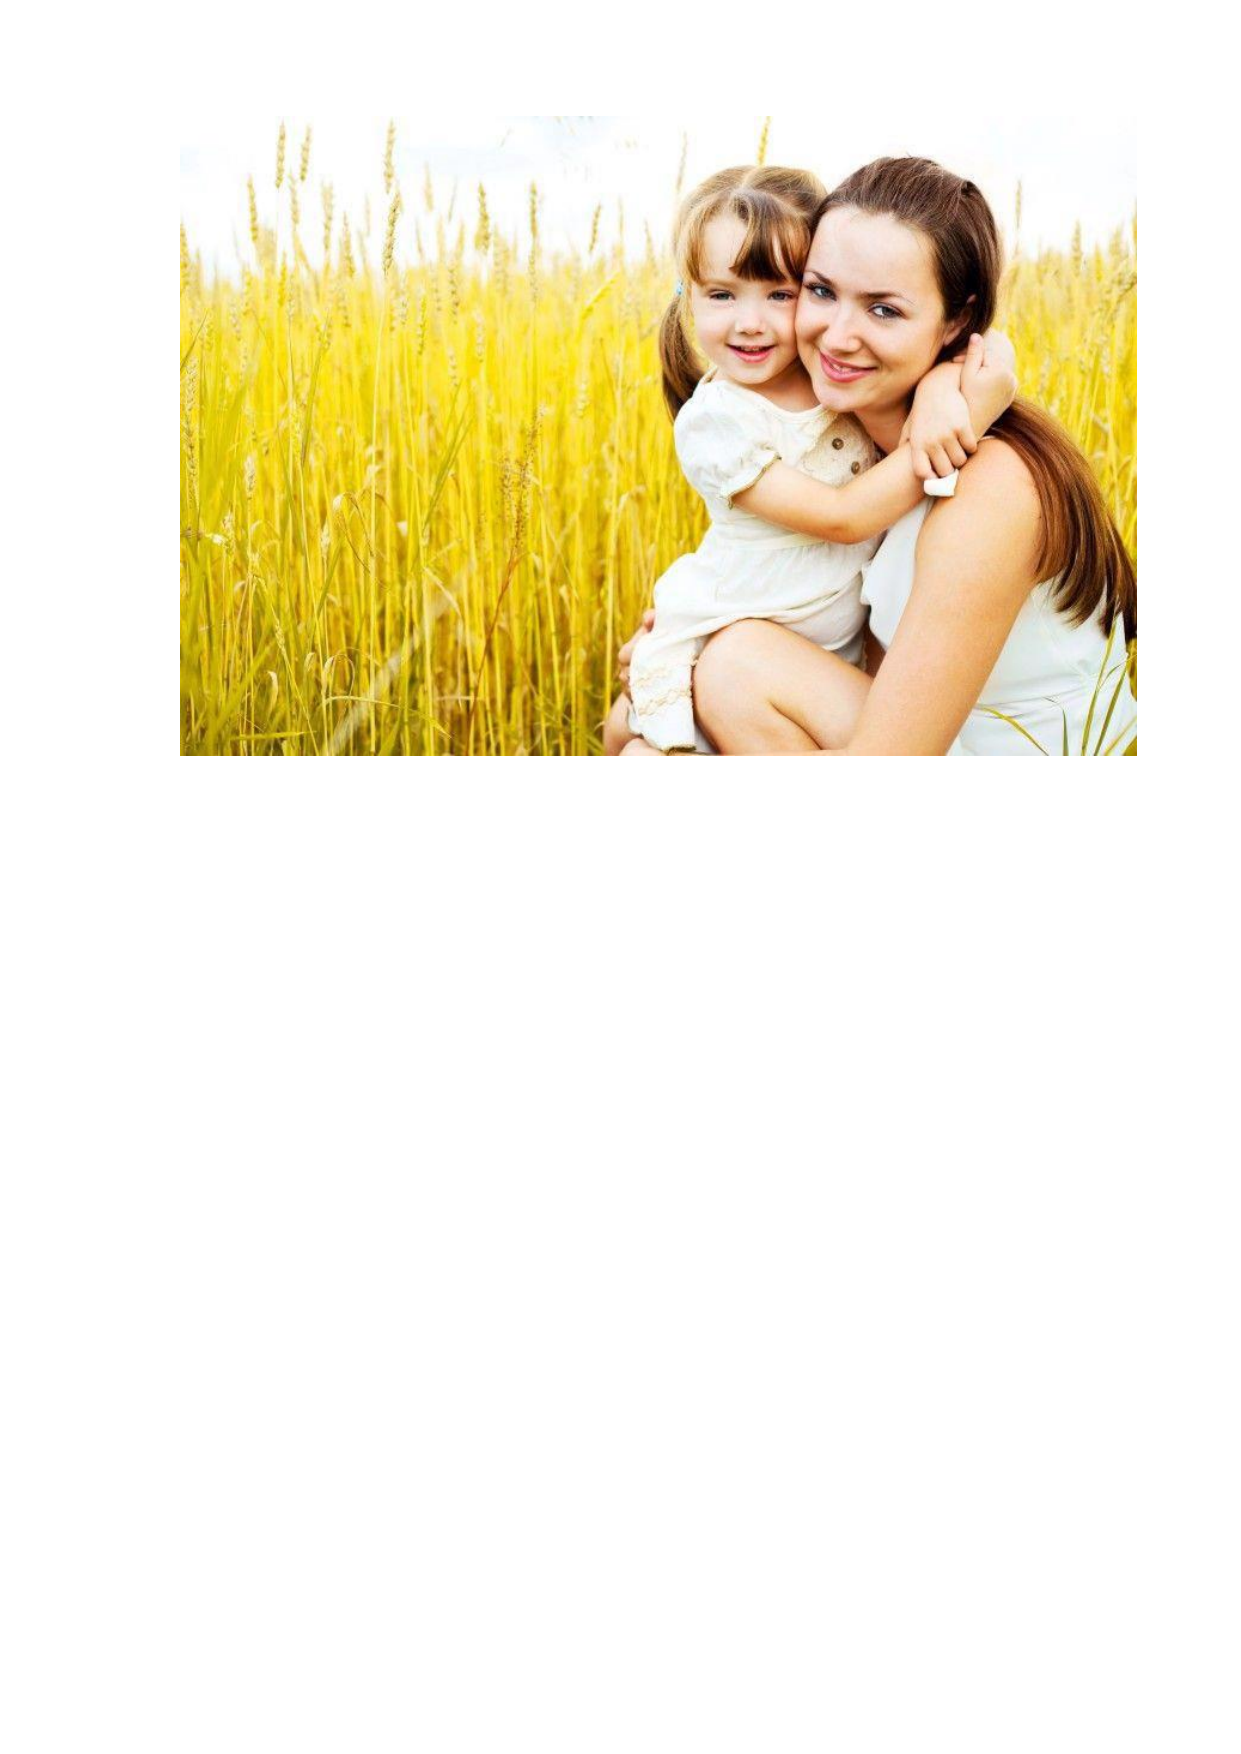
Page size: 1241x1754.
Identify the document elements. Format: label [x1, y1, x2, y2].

picture [180, 116, 1137, 756]
